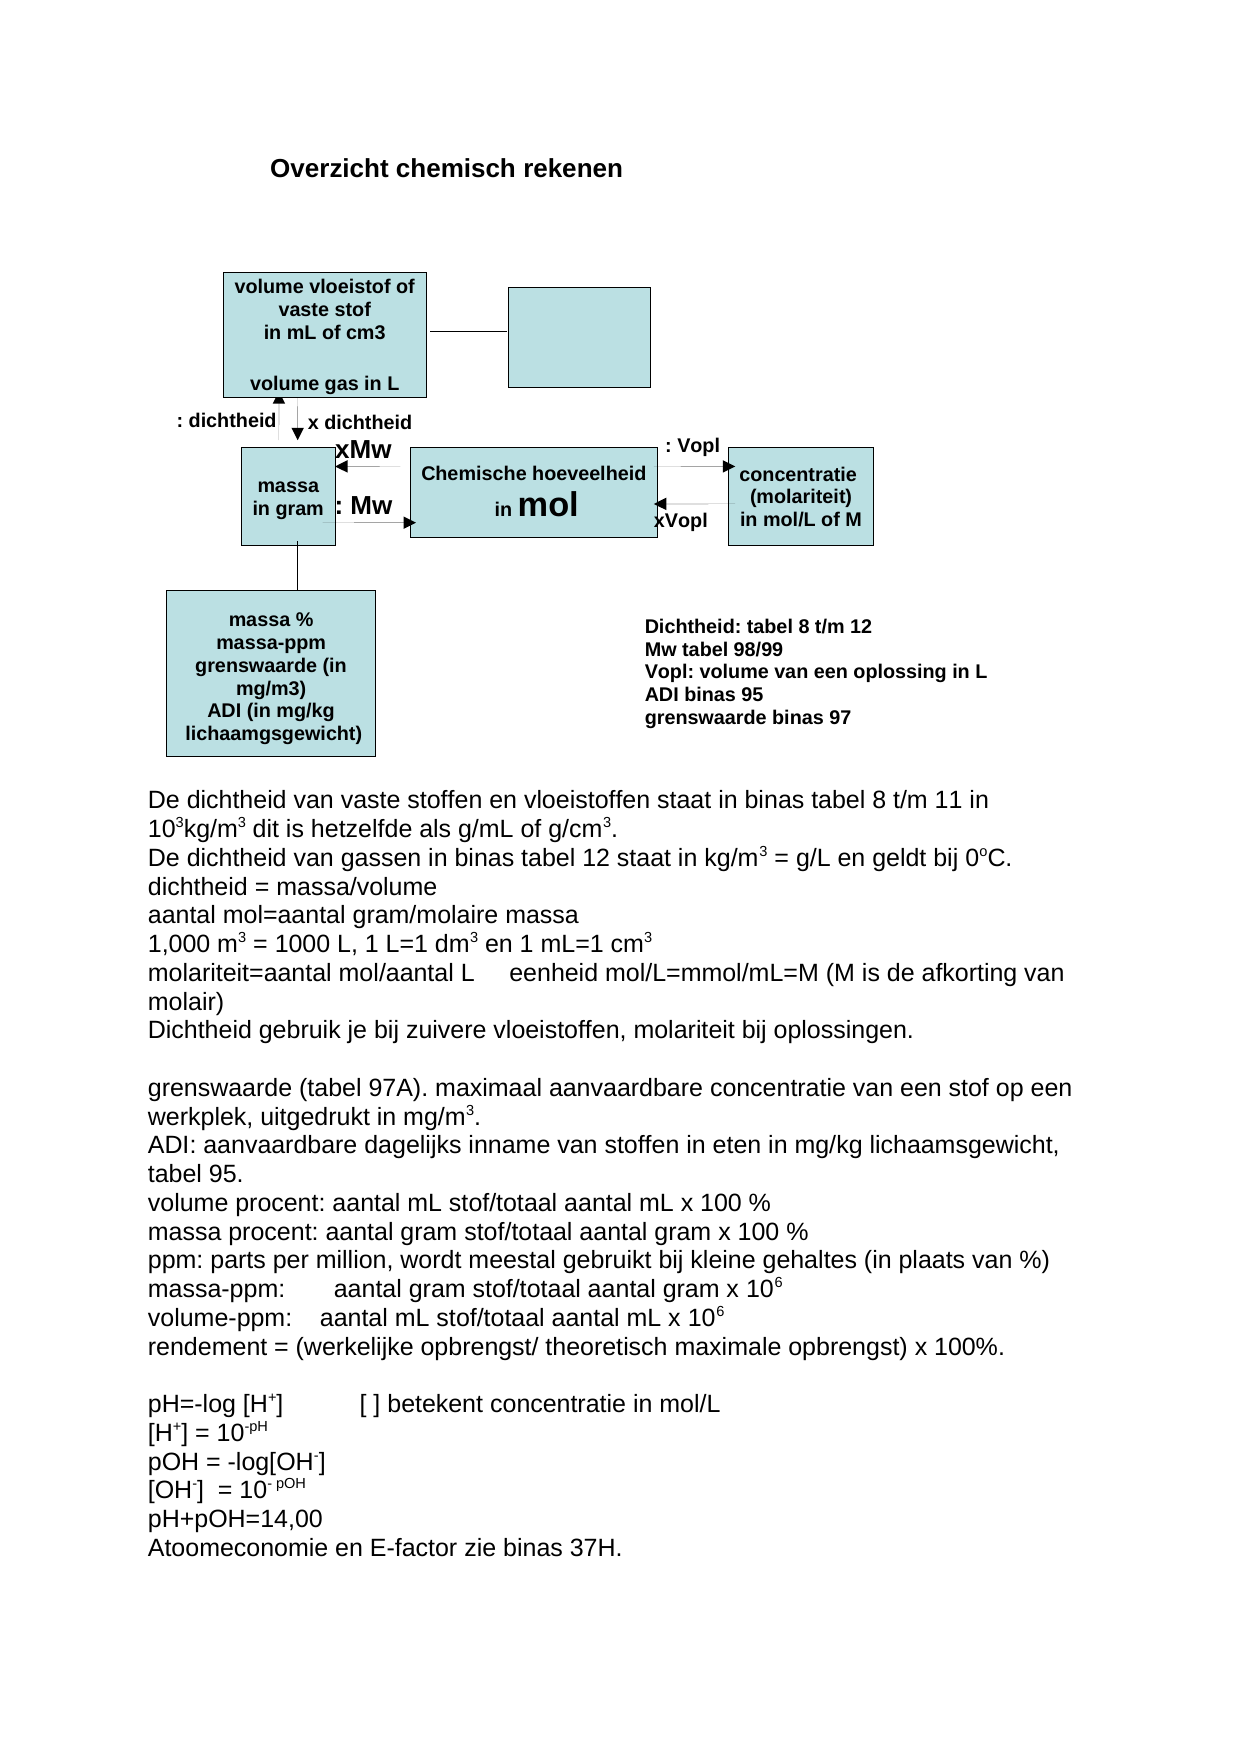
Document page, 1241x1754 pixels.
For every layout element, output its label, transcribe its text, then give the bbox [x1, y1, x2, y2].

text Dichtheid gebruik je bij zuivere vloeistoffen, molariteit bij oplossingen. [148, 1015, 1093, 1044]
text rendement = (werkelijke opbrengst/ theoretisch maximale opbrengst) x 100%. [148, 1332, 1093, 1360]
text De dichtheid van vaste stoffen en vloeistoffen staat in binas tabel 8 t/m 11 in 103kg/m3 dit is hetzelfde als g/mL of g/cm3. [148, 785, 1093, 843]
text massa procent: aantal gram stof/totaal aantal gram x 100 % [148, 1217, 1093, 1245]
text dichtheid = massa/volume [148, 872, 1093, 900]
text volume-ppm: aantal mL stof/totaal aantal mL x 106 [148, 1303, 1093, 1332]
text [H+] = 10-pH [148, 1418, 1093, 1447]
text volume procent: aantal mL stof/totaal aantal mL x 100 % [148, 1188, 1093, 1217]
text ppm: parts per million, wordt meestal gebruikt bij kleine gehaltes (in plaats van %) [148, 1245, 1093, 1274]
text grenswaarde (tabel 97A). maximaal aanvaardbare concentratie van een stof op een werkplek, uitgedrukt in mg/m3. [148, 1073, 1093, 1130]
text pH=-log [H+] [ ] betekent concentratie in mol/L [148, 1389, 1093, 1418]
text massa-ppm: aantal gram stof/totaal aantal gram x 106 [148, 1274, 1093, 1303]
text [OH-] = 10- pOH [148, 1475, 1093, 1504]
text pH+pOH=14,00 [148, 1504, 1093, 1533]
text molariteit=aantal mol/aantal L eenheid mol/L=mmol/mL=M (M is de afkorting van molair) [148, 958, 1093, 1015]
text 1,000 m3 = 1000 L, 1 L=1 dm3 en 1 mL=1 cm3 [148, 929, 1093, 958]
text ADI: aanvaardbare dagelijks inname van stoffen in eten in mg/kg lichaamsgewicht, tabel 95. [148, 1130, 1093, 1188]
text De dichtheid van gassen in binas tabel 12 staat in kg/m3 = g/L en geldt bij 0oC. [148, 843, 1093, 872]
text pOH = -log[] [148, 1447, 1093, 1475]
text Atoomeconomie en E-factor zie binas 37H. [148, 1533, 1093, 1562]
text aantal mol=aantal gram/molaire massa [148, 900, 1093, 929]
